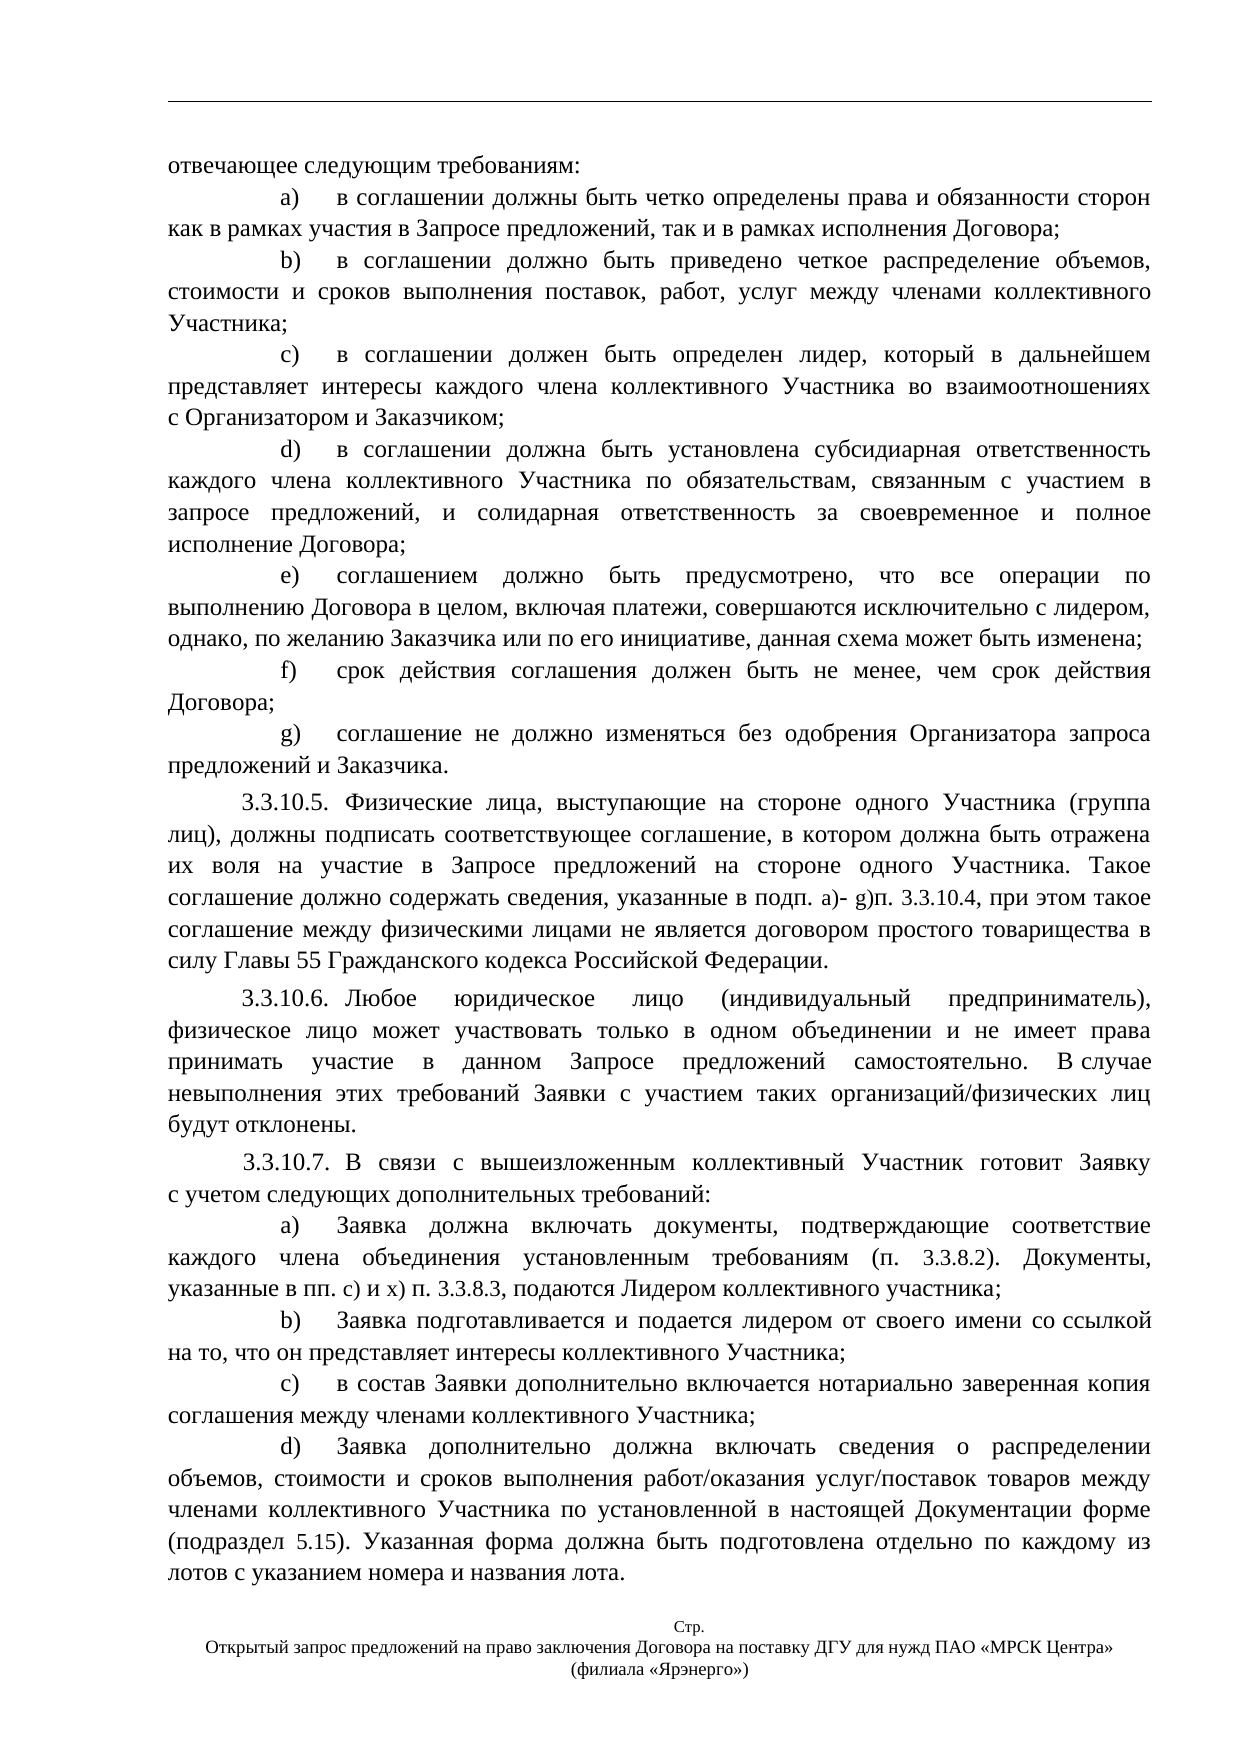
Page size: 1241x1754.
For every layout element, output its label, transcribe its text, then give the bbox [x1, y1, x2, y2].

list срок действия соглашения должен быть не менее, чем срок действия Договора; [168, 655, 1152, 715]
list Заявка должна включать документы, подтверждающие соответствие каждого члена объединения установленным требованиям (п. 3.3.8.2). Документы, указанные в пп. с) и х) п. 3.3.8.3, подаются Лидером коллективного участника; [168, 1210, 1152, 1302]
list в соглашении должны быть четко определены права и обязанности сторон как в рамках участия в Запросе предложений, так и в рамках исполнения Договора; [168, 182, 1152, 242]
list Заявка дополнительно должна включать сведения о распределении объемов, стоимости и сроков выполнения работ/оказания услуг/поставок товаров между членами коллективного Участника по установленной в настоящей Документации форме (подраздел 5.15). Указанная форма должна быть подготовлена отдельно по каждому из лотов с указанием номера и названия лота. [168, 1431, 1152, 1586]
list в соглашении должна быть установлена субсидиарная ответственность каждого члена коллективного Участника по обязательствам, связанным с участием в запросе предложений, и солидарная ответственность за своевременное и полное исполнение Договора; [168, 434, 1152, 557]
list в соглашении должен быть определен лидер, который в дальнейшем представляет интересы каждого члена коллективного Участника во взаимоотношениях с Организатором и Заказчиком; [168, 339, 1152, 431]
list Заявка подготавливается и подается лидером от своего имени со ссылкой на то, что он представляет интересы коллективного Участника; [168, 1305, 1152, 1365]
list Любое юридическое лицо (индивидуальный предприниматель), физическое лицо может участвовать только в одном объединении и не имеет права принимать участие в данном Запросе предложений самостоятельно. В случае невыполнения этих требований Заявки с участием таких организаций/физических лиц будут отклонены. [168, 983, 1152, 1138]
list в соглашении должно быть приведено четкое распределение объемов, стоимости и сроков выполнения поставок, работ, услуг между членами коллективного Участника; [168, 245, 1152, 337]
list в состав Заявки дополнительно включается нотариально заверенная копия соглашения между членами коллективного Участника; [168, 1368, 1152, 1428]
list Физические лица, выступающие на стороне одного Участника (группа лиц), должны подписать соответствующее соглашение, в котором должна быть отражена их воля на участие в Запросе предложений на стороне одного Участника. Такое соглашение должно содержать сведения, указанные в подп. a)- g)п. 3.3.10.4, при этом такое соглашение между физическими лицами не является договором простого товарищества в силу Главы 55 Гражданского кодекса Российской Федерации. [168, 787, 1152, 974]
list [168, 150, 1152, 179]
list соглашение не должно изменяться без одобрения Организатора запроса предложений и Заказчика. [168, 718, 1152, 778]
list соглашением должно быть предусмотрено, что все операции по выполнению Договора в целом, включая платежи, совершаются исключительно с лидером, однако, по желанию Заказчика или по его инициативе, данная схема может быть изменена; [168, 560, 1152, 652]
list В связи с вышеизложенным коллективный Участник готовит Заявку с учетом следующих дополнительных требований: [168, 1147, 1152, 1207]
